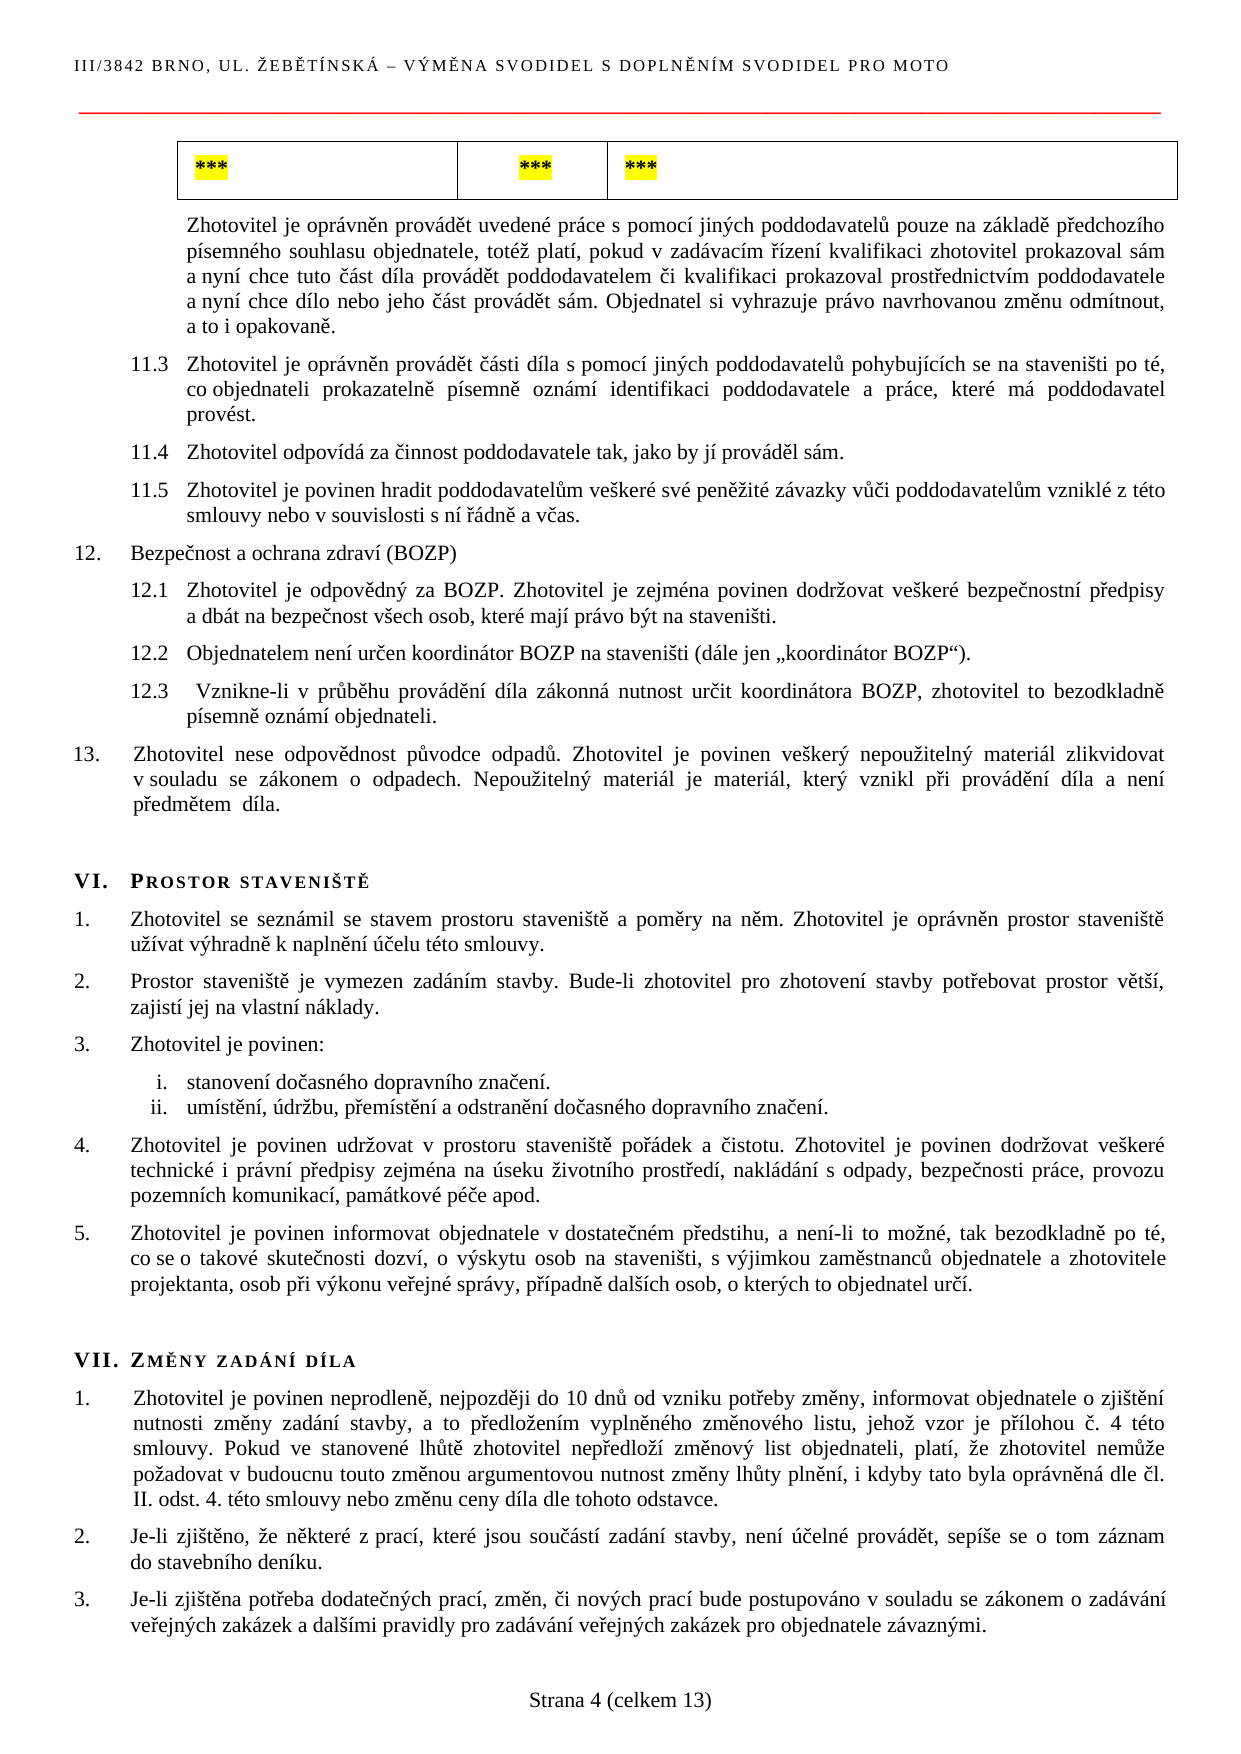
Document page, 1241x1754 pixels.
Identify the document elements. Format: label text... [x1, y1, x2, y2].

list Zhotovitel nese odpovědnost původce odpadů. Zhotovitel je povinen veškerý nepoužitelný materiál zlikvidovat v souladu se zákonem o odpadech. Nepoužitelný materiál je materiál, který vznikl při provádění díla a není předmětem díla. [73, 741, 1167, 817]
list Zhotovitel je povinen informovat objednatele v dostatečném předstihu, a není-li to možné, tak bezodkladně po té, co se o takové skutečnosti dozví, o výskytu osob na staveništi, s výjimkou zaměstnanců objednatele a zhotovitele projektanta, osob při výkonu veřejné správy, případně dalších osob, o kterých to objednatel určí. [74, 1220, 1167, 1296]
list Je-li zjištěna potřeba dodatečných prací, změn, či nových prací bude postupováno v souladu se zákonem o zadávání veřejných zakázek a dalšími pravidly pro zadávání veřejných zakázek pro objednatele závaznými. [74, 1586, 1167, 1637]
list Objednatelem není určen koordinátor BOZP na staveništi (dále jen „koordinátor BOZP“). [130, 640, 1167, 666]
list Prostor staveniště [74, 868, 1167, 893]
list Prostor staveniště je vymezen zadáním stavby. Bude-li zhotovitel pro zhotovení stavby potřebovat prostor větší, zajistí jej na vlastní náklady. [74, 968, 1167, 1019]
table_cell *** [608, 142, 1177, 199]
list Bezpečnost a ochrana zdraví (BOZP) [74, 540, 1167, 565]
table_cell *** [178, 142, 457, 199]
list Zhotovitel je povinen hradit poddodavatelům veškeré své peněžité závazky vůči poddodavatelům vzniklé z této smlouvy nebo v souvislosti s ní řádně a včas. [130, 477, 1167, 527]
list Vznikne-li v průběhu provádění díla zákonná nutnost určit koordinátora BOZP, zhotovitel to bezodkladně písemně oznámí objednateli. [130, 678, 1167, 728]
table_cell *** [458, 142, 607, 199]
list stanovení dočasného dopravního značení. [168, 1069, 1167, 1094]
list Zhotovitel je povinen: [74, 1031, 1167, 1057]
list Změny zadání díla [74, 1347, 1167, 1372]
list umístění, údržbu, přemístění a odstranění dočasného dopravního značení. [168, 1094, 1167, 1119]
list Zhotovitel je odpovědný za BOZP. Zhotovitel je zejména povinen dodržovat veškeré bezpečnostní předpisy a dbát na bezpečnost všech osob, které mají právo být na staveništi. [130, 577, 1167, 628]
list Zhotovitel se seznámil se stavem prostoru staveniště a poměry na něm. Zhotovitel je oprávněn prostor staveniště užívat výhradně k naplnění účelu této smlouvy. [74, 906, 1167, 956]
text Zhotovitel je oprávněn provádět uvedené práce s pomocí jiných poddodavatelů pouze na základě předchozího písemného souhlasu objednatele, totéž platí, pokud v zadávacím řízení kvalifikaci zhotovitel prokazoval sám a nyní chce tuto část díla provádět poddodavatelem či kvalifikaci prokazoval prostřednictvím poddodavatele a nyní chce dílo nebo jeho část provádět sám. Objednatel si vyhrazuje právo navrhovanou změnu odmítnout, a to i opakovaně. [186, 212, 1167, 338]
list Zhotovitel odpovídá za činnost poddodavatele tak, jako by jí prováděl sám. [130, 439, 1167, 464]
list Zhotovitel je povinen udržovat v prostoru staveniště pořádek a čistotu. Zhotovitel je povinen dodržovat veškeré technické i právní předpisy zejména na úseku životního prostředí, nakládání s odpady, bezpečnosti práce, provozu pozemních komunikací, památkové péče apod. [74, 1132, 1167, 1208]
list Zhotovitel je oprávněn provádět části díla s pomocí jiných poddodavatelů pohybujících se na staveništi po té, co objednateli prokazatelně písemně oznámí identifikaci poddodavatele a práce, které má poddodavatel provést. [130, 351, 1167, 427]
list Je-li zjištěno, že některé z prací, které jsou součástí zadání stavby, není účelné provádět, sepíše se o tom záznam do stavebního deníku. [74, 1523, 1167, 1574]
list Zhotovitel je povinen neprodleně, nejpozději do 10 dnů od vzniku potřeby změny, informovat objednatele o zjištění nutnosti změny zadání stavby, a to předložením vyplněného změnového listu, jehož vzor je přílohou č. 4 této smlouvy. Pokud ve stanovené lhůtě zhotovitel nepředloží změnový list objednateli, platí, že zhotovitel nemůže požadovat v budoucnu touto změnou argumentovou nutnost změny lhůty plnění, i kdyby tato byla oprávněná dle čl. II. odst. 4. této smlouvy nebo změnu ceny díla dle tohoto odstavce. [74, 1385, 1167, 1511]
